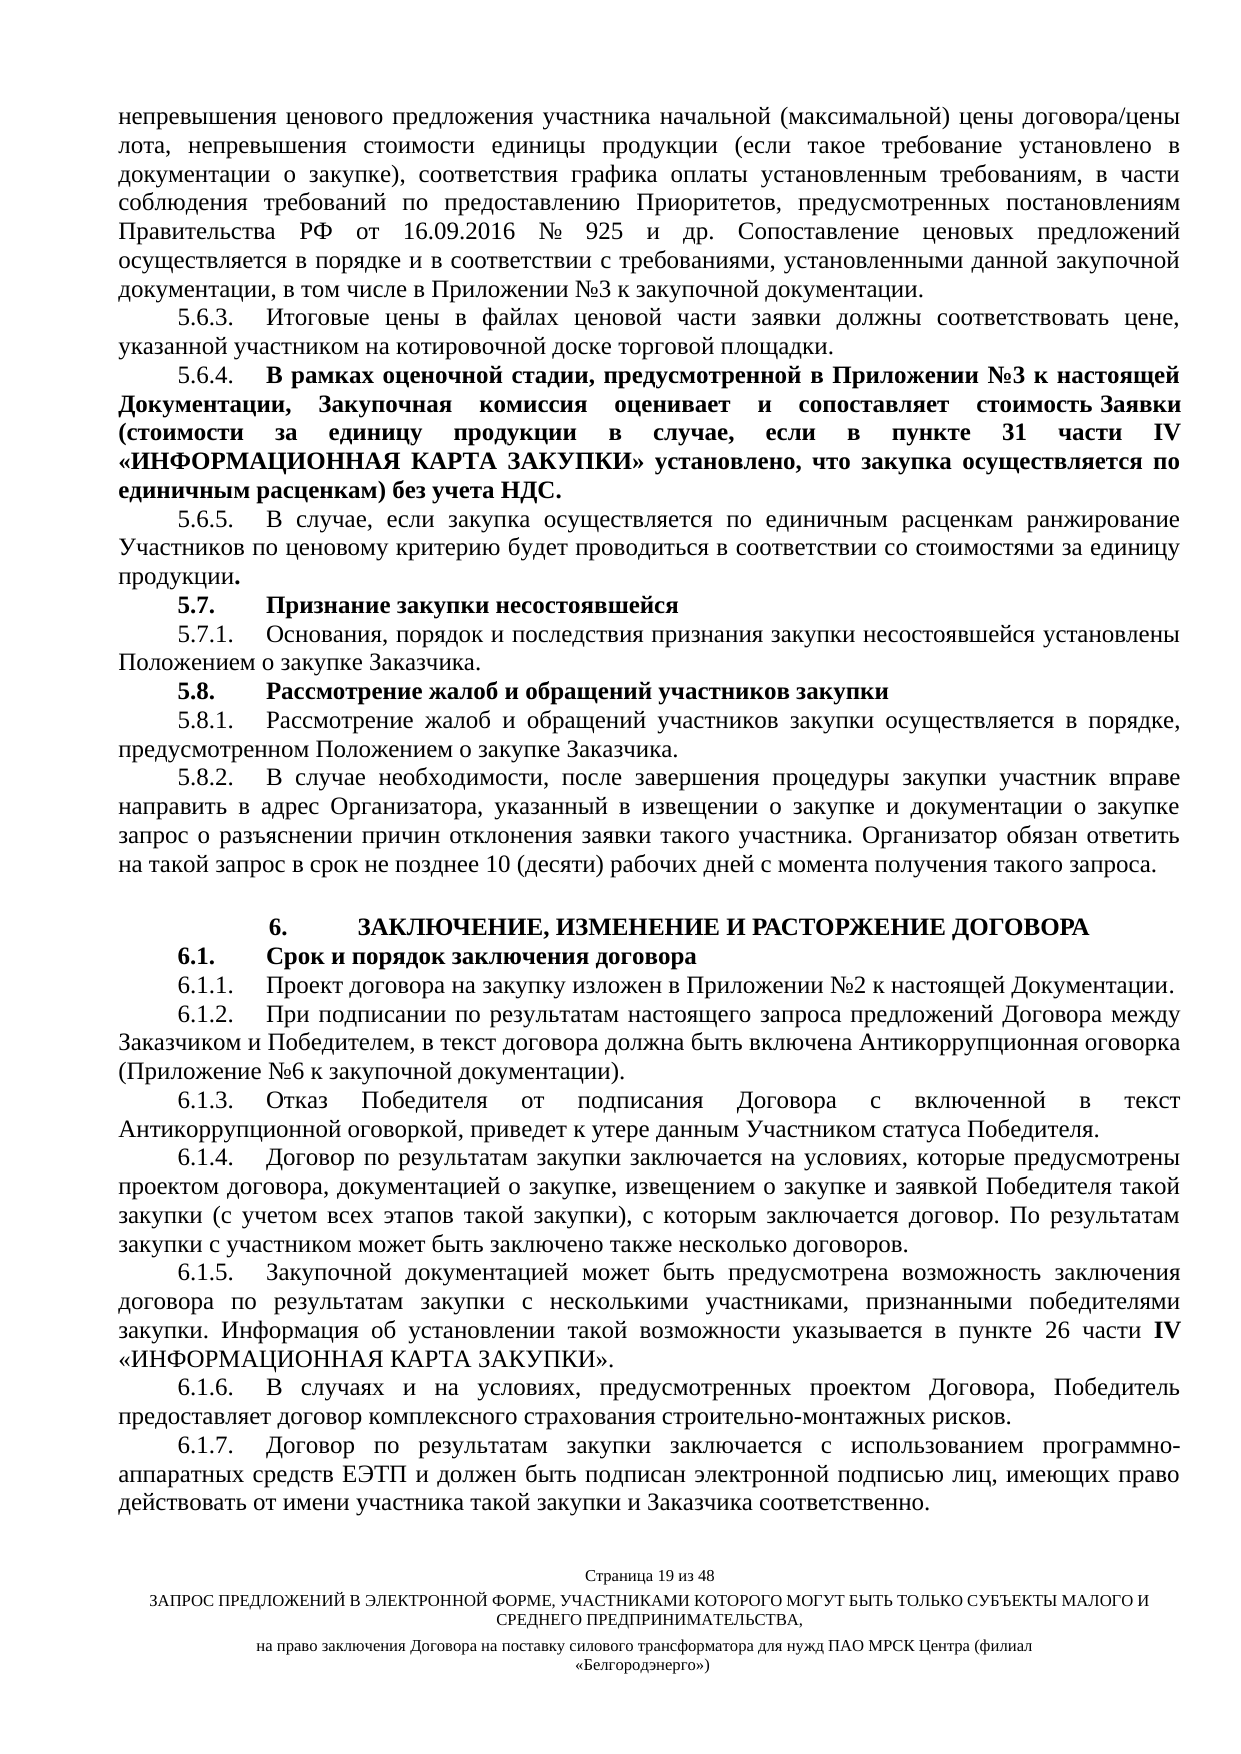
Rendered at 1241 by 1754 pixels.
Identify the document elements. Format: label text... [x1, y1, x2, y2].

subtitle Итоговые цены в файлах ценовой части заявки должны соответствовать цене, указанной участником на котировочной доске торговой площадки. [118, 302, 1181, 360]
subtitle Проект договора на закупку изложен в Приложении №2 к настоящей Документации. [118, 970, 1181, 999]
subtitle В рамках оценочной стадии, предусмотренной в Приложении №3 к настоящей Документации, Закупочная комиссия оценивает и сопоставляет стоимость Заявки (стоимости за единицу продукции в случае, если в пункте 31 части IV «ИНФОРМАЦИОННАЯ КАРТА ЗАКУПКИ» установлено, что закупка осуществляется по единичным расценкам) без учета НДС. [118, 360, 1181, 504]
subtitle Срок и порядок заключения договора [118, 941, 1181, 970]
subtitle Закупочной документацией может быть предусмотрена возможность заключения договора по результатам закупки с несколькими участниками, признанными победителями закупки. Информация об установлении такой возможности указывается в пункте 26 части IV «ИНФОРМАЦИОННАЯ КАРТА ЗАКУПКИ». [118, 1257, 1181, 1372]
subtitle Отказ Победителя от подписания Договора с включенной в текст Антикоррупционной оговоркой, приведет к утере данным Участником статуса Победителя. [118, 1085, 1181, 1142]
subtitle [118, 101, 1181, 302]
subtitle Договор по результатам закупки заключается с использованием программно-аппаратных средств ЕЭТП и должен быть подписан электронной подписью лиц, имеющих право действовать от имени участника такой закупки и Заказчика соответственно. [118, 1430, 1181, 1516]
subtitle Основания, порядок и последствия признания закупки несостоявшейся установлены Положением о закупке Заказчика. [118, 619, 1181, 676]
subtitle В случае необходимости, после завершения процедуры закупки участник вправе направить в адрес Организатора, указанный в извещении о закупке и документации о закупке запрос о разъяснении причин отклонения заявки такого участника. Организатор обязан ответить на такой запрос в срок не позднее 10 (десяти) рабочих дней с момента получения такого запроса. [118, 762, 1181, 877]
subtitle ЗАКЛЮЧЕНИЕ, ИЗМЕНЕНИЕ И РАСТОРЖЕНИЕ ДОГОВОРА [118, 912, 1181, 941]
subtitle Рассмотрение жалоб и обращений участников закупки [118, 676, 1181, 705]
subtitle Рассмотрение жалоб и обращений участников закупки осуществляется в порядке, предусмотренном Положением о закупке Заказчика. [118, 705, 1181, 762]
subtitle В случае, если закупка осуществляется по единичным расценкам ранжирование Участников по ценовому критерию будет проводиться в соответствии со стоимостями за единицу продукции. [118, 504, 1181, 590]
subtitle При подписании по результатам настоящего запроса предложений Договора между Заказчиком и Победителем, в текст договора должна быть включена Антикоррупционная оговорка (Приложение №6 к закупочной документации). [118, 999, 1181, 1085]
subtitle В случаях и на условиях, предусмотренных проектом Договора, Победитель предоставляет договор комплексного страхования строительно-монтажных рисков. [118, 1372, 1181, 1430]
subtitle Признание закупки несостоявшейся [118, 590, 1181, 619]
subtitle Договор по результатам закупки заключается на условиях, которые предусмотрены проектом договора, документацией о закупке, извещением о закупке и заявкой Победителя такой закупки (с учетом всех этапов такой закупки), с которым заключается договор. По результатам закупки с участником может быть заключено также несколько договоров. [118, 1142, 1181, 1257]
